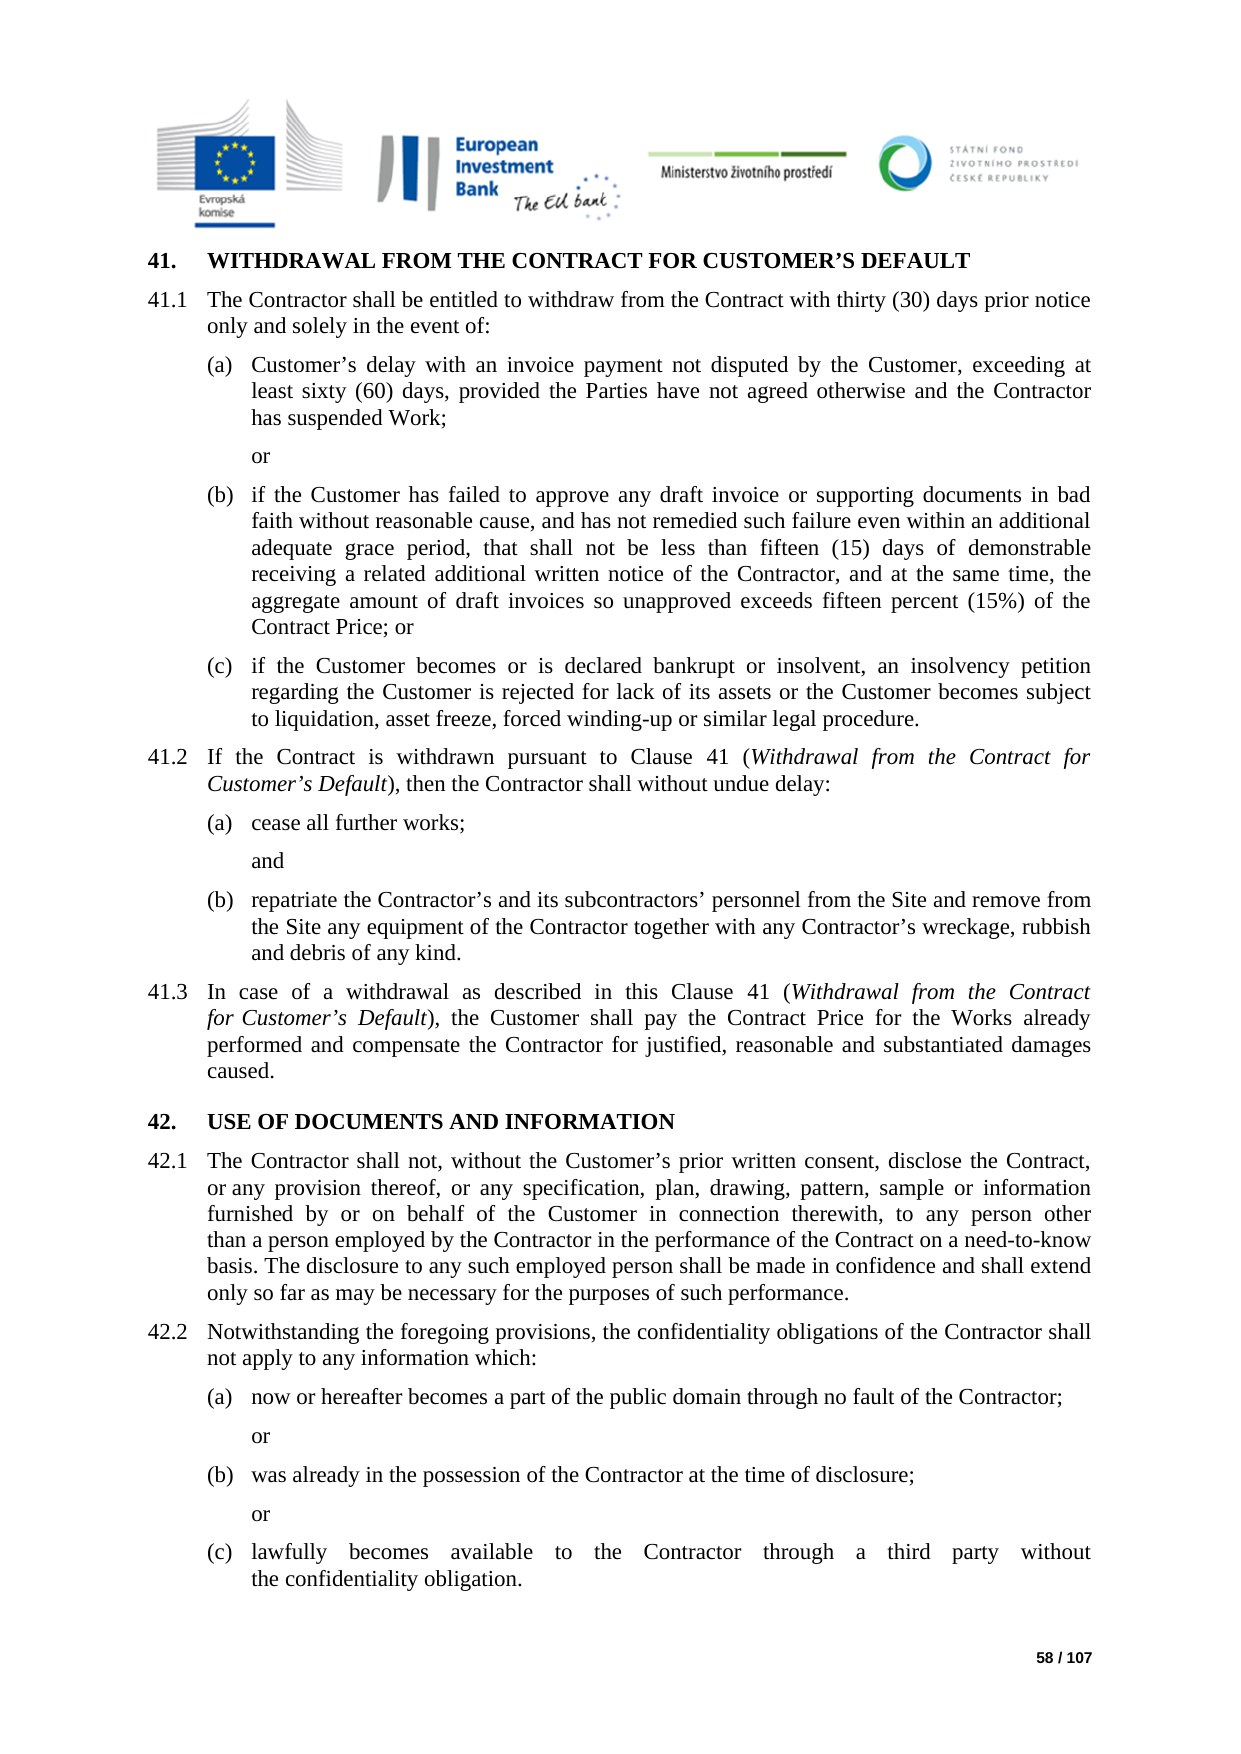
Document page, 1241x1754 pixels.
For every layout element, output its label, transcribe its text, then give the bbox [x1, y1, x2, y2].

text The Contractor shall not, without the Customer’s prior written consent, disclose the Contract, or any provision thereof, or any specification, plan, drawing, pattern, sample or information furnished by or on behalf of the Customer in connection therewith, to any person other than a person employed by the Contractor in the performance of the Contract on a need-to-know basis. The disclosure to any such employed person shall be made in confidence and shall extend only so far as may be necessary for the purposes of such performance. [148, 1147, 1092, 1305]
text Customer’s delay with an invoice payment not disputed by the Customer, exceeding at least sixty (60) days, provided the Parties have not agreed otherwise and the Contractor has suspended Work; [207, 351, 1092, 430]
text if the Customer becomes or is declared bankrupt or insolvent, an insolvency petition regarding the Customer is rejected for lack of its assets or the Customer becomes subject to liquidation, asset freeze, forced winding-up or similar legal procedure. [207, 652, 1092, 731]
list or [251, 442, 1092, 469]
text Notwithstanding the foregoing provisions, the confidentiality obligations of the Contractor shall not apply to any information which: [148, 1318, 1092, 1371]
text now or hereafter becomes a part of the public domain through no fault of the Contractor; [207, 1383, 1092, 1409]
text USE OF DOCUMENTS AND INFORMATION [148, 1108, 1092, 1135]
text If the Contract is withdrawn pursuant to Clause 41 (Withdrawal from the Contract for Customer’s Default), then the Contractor shall without undue delay: [148, 743, 1092, 796]
text was already in the possession of the Contractor at the time of disclosure; [207, 1461, 1092, 1487]
list and [251, 847, 1092, 874]
text The Contractor shall be entitled to withdraw from the Contract with thirty (30) days prior notice only and solely in the event of: [148, 286, 1092, 338]
list or [251, 1499, 1092, 1526]
text cease all further works; [207, 809, 1092, 835]
text WITHDRAWAL FROM THE CONTRACT FOR CUSTOMER’S DEFAULT [148, 247, 1092, 273]
picture [147, 87, 1093, 235]
text In case of a withdrawal as described in this Clause 41 (Withdrawal from the Contract for Customer’s Default), the Customer shall pay the Contract Price for the Works already performed and compensate the Contractor for justified, reasonable and substantiated damages caused. [148, 978, 1092, 1083]
list or [251, 1422, 1092, 1448]
text repatriate the Contractor’s and its subcontractors’ personnel from the Site and remove from the Site any equipment of the Contractor together with any Contractor’s wreckage, rubbish and debris of any kind. [207, 886, 1092, 965]
text lawfully becomes available to the Contractor through a third party without the confidentiality obligation. [207, 1538, 1092, 1591]
text if the Customer has failed to approve any draft invoice or supporting documents in bad faith without reasonable cause, and has not remedied such failure even within an additional adequate grace period, that shall not be less than fifteen (15) days of demonstrable receiving a related additional written notice of the Contractor, and at the same time, the aggregate amount of draft invoices so unapproved exceeds fifteen percent (15%) of the Contract Price; or [207, 481, 1092, 639]
